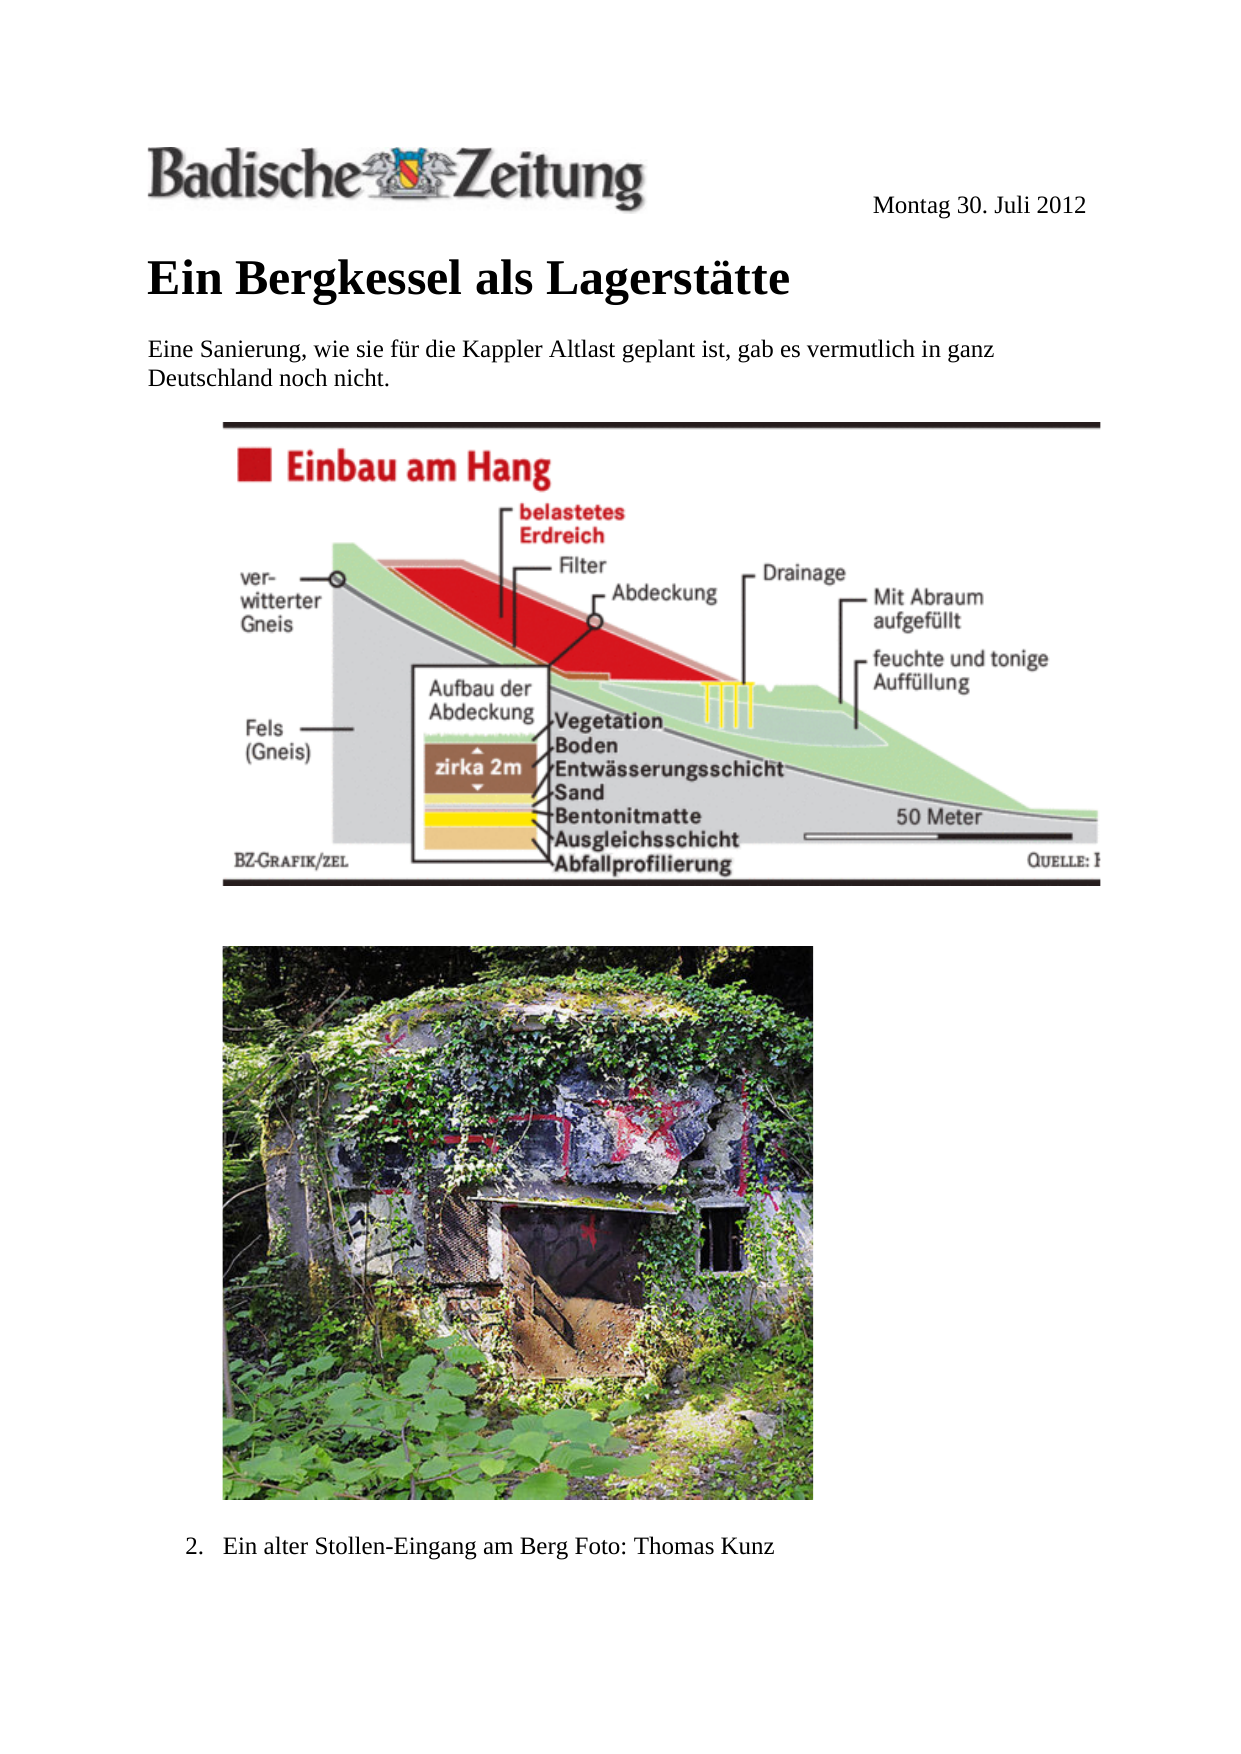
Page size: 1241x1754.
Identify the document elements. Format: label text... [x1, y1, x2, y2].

text Ein Bergkessel als Lagerstätte [148, 248, 1093, 305]
table_header [221, 945, 824, 1502]
picture [147, 147, 648, 214]
picture [222, 422, 1101, 886]
list Ein alter Stollen-Eingang am Berg Foto: Thomas Kunz [185, 1531, 1093, 1559]
text Eine Sanierung, wie sie für die Kappler Altlast geplant ist, gab es vermutlich in ganz Deutschland noch nicht. [148, 334, 1093, 392]
picture [222, 946, 814, 1500]
